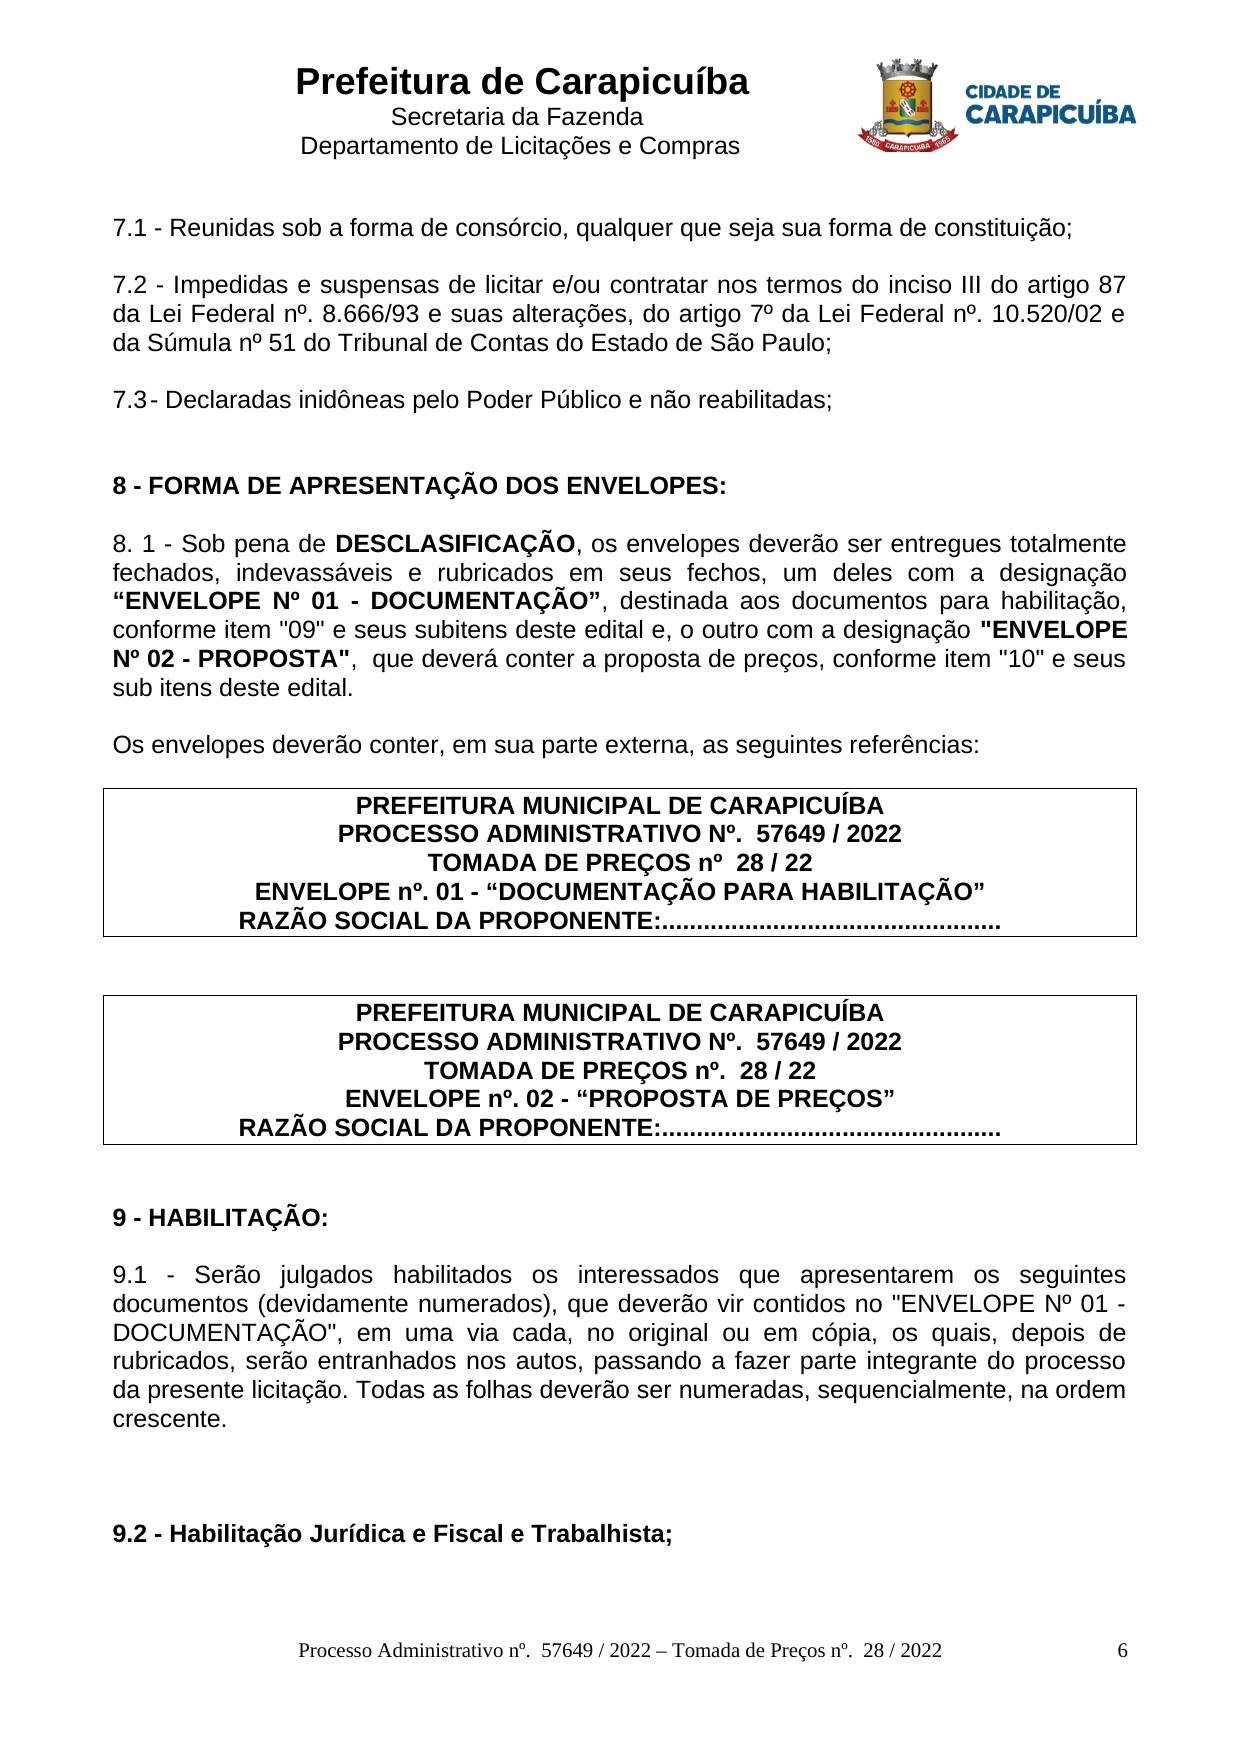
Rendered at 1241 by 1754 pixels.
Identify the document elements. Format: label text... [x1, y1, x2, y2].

text RAZÃO SOCIAL DA PROPONENTE:................................................. [104, 902, 1136, 936]
subtitle PREFEITURA MUNICIPAL DE CARAPICUÍBA [104, 789, 1136, 819]
picture [857, 57, 1139, 152]
text 7.1 - Reunidas sob a forma de consórcio, qualquer que seja sua forma de constituição; [112, 212, 1128, 241]
text 9.2 - Habilitação Jurídica e Fiscal e Trabalhista; [112, 1519, 1128, 1547]
text 9 - HABILITAÇÃO: [112, 1202, 1128, 1231]
text 8. 1 - Sob pena de DESCLASIFICAÇÃO, os envelopes deverão ser entregues totalmente fechados, indevassáveis e rubricados em seus fechos, um deles com a designação “ENVELOPE Nº 01 - DOCUMENTAÇÃO”, destinada aos documentos para habilitação, conforme item "09" e seus subitens deste edital e, o outro com a designação "ENVELOPE Nº 02 - PROPOSTA", que deverá conter a proposta de preços, conforme item "10" e seus sub itens deste edital. [112, 529, 1128, 701]
text 8 - FORMA DE APRESENTAÇÃO DOS ENVELOPES: [112, 471, 1128, 500]
text 9.1 - Serão julgados habilitados os interessados que apresentarem os seguintes documentos (devidamente numerados), que deverão vir contidos no "ENVELOPE Nº 01 - DOCUMENTAÇÃO", em uma via cada, no original ou em cópia, os quais, depois de rubricados, serão entranhados nos autos, passando a fazer parte integrante do processo da presente licitação. Todas as folhas deverão ser numeradas, sequencialmente, na ordem crescente. [112, 1260, 1128, 1432]
text PROCESSO ADMINISTRATIVO Nº. 57649 / 2022 [112, 819, 1128, 848]
subtitle PREFEITURA MUNICIPAL DE CARAPICUÍBA [104, 996, 1136, 1027]
subtitle ENVELOPE nº. 01 - “DOCUMENTAÇÃO PARA HABILITAÇÃO” [112, 877, 1128, 902]
text TOMADA DE PREÇOS nº. 28 / 22 [112, 1056, 1128, 1084]
subtitle ENVELOPE nº. 02 - “PROPOSTA DE PREÇOS” [112, 1084, 1128, 1110]
text RAZÃO SOCIAL DA PROPONENTE:................................................. [104, 1110, 1136, 1144]
text TOMADA DE PREÇOS nº 28 / 22 [112, 848, 1128, 877]
text 7.2 - Impedidas e suspensas de licitar e/ou contratar nos termos do inciso III do artigo 87 da Lei Federal nº. 8.666/93 e suas alterações, do artigo 7º da Lei Federal nº. 10.520/02 e da Súmula nº 51 do Tribunal de Contas do Estado de São Paulo; [112, 270, 1128, 356]
text Os envelopes deverão conter, em sua parte externa, as seguintes referências: [112, 730, 1128, 759]
list - Declaradas inidôneas pelo Poder Público e não reabilitadas; [112, 385, 1128, 414]
text PROCESSO ADMINISTRATIVO Nº. 57649 / 2022 [112, 1027, 1128, 1056]
